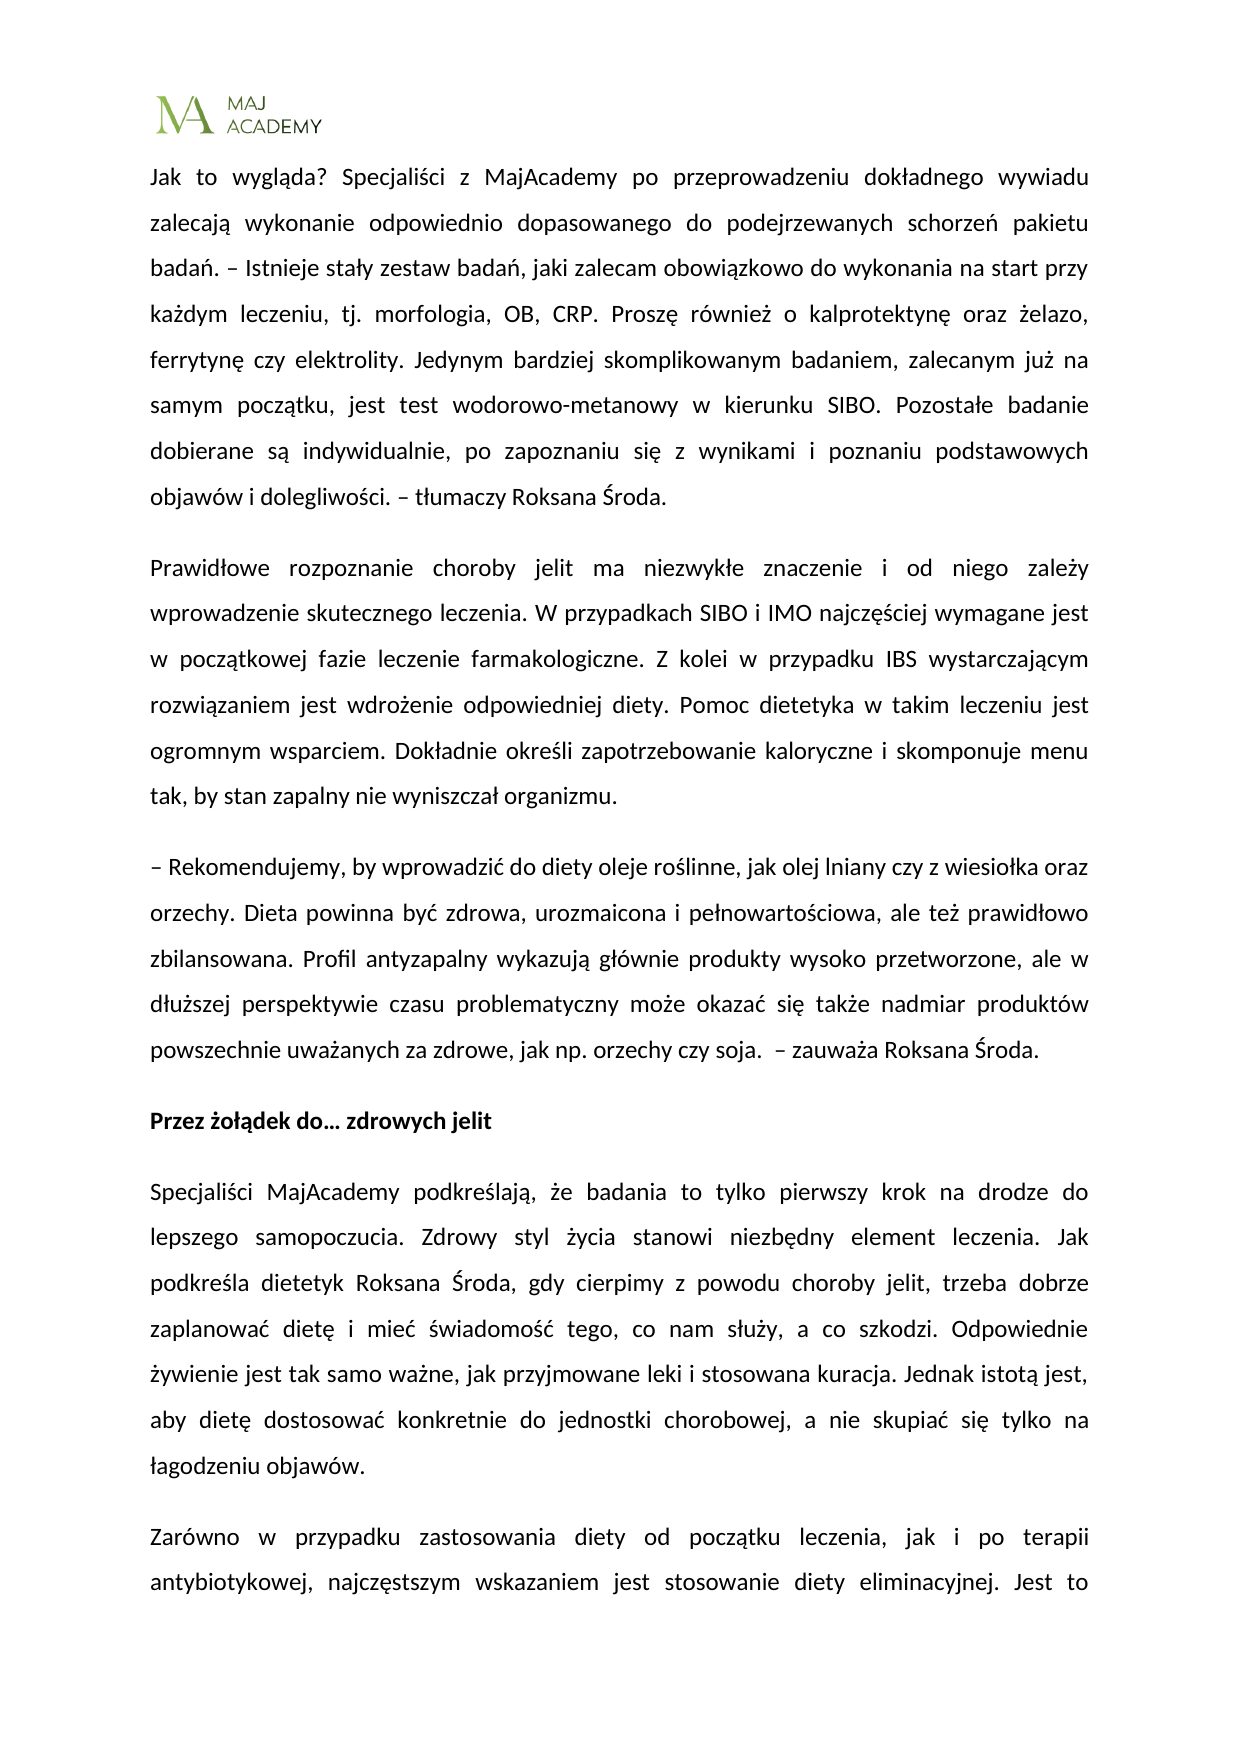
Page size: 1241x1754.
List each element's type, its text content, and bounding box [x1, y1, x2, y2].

text Prawidłowe rozpoznanie choroby jelit ma niezwykłe znaczenie i od niego zależy wprowadzenie skutecznego leczenia. W przypadkach SIBO i IMO najczęściej wymagane jest w początkowej fazie leczenie farmakologiczne. Z kolei w przypadku IBS wystarczającym rozwiązaniem jest wdrożenie odpowiedniej diety. Pomoc dietetyka w takim leczeniu jest ogromnym wsparciem. Dokładnie określi zapotrzebowanie kaloryczne i skomponuje menu tak, by stan zapalny nie wyniszczał organizmu. [150, 552, 1090, 811]
text Przez żołądek do… zdrowych jelit [150, 1105, 1090, 1135]
text Specjaliści MajAcademy podkreślają, że badania to tylko pierwszy krok na drodze do lepszego samopoczucia. Zdrowy styl życia stanowi niezbędny element leczenia. Jak podkreśla dietetyk Roksana Środa, gdy cierpimy z powodu choroby jelit, trzeba dobrze zaplanować dietę i mieć świadomość tego, co nam służy, a co szkodzi. Odpowiednie żywienie jest tak samo ważne, jak przyjmowane leki i stosowana kuracja. Jednak istotą jest, aby dietę dostosować konkretnie do jednostki chorobowej, a nie skupiać się tylko na łagodzeniu objawów. [150, 1176, 1090, 1481]
text – Rekomendujemy, by wprowadzić do diety oleje roślinne, jak olej lniany czy z wiesiołka oraz orzechy. Dieta powinna być zdrowa, urozmaicona i pełnowartościowa, ale też prawidłowo zbilansowana. Profil antyzapalny wykazują głównie produkty wysoko przetworzone, ale w dłuższej perspektywie czasu problematyczny może okazać się także nadmiar produktów powszechnie uważanych za zdrowe, jak np. orzechy czy soja. – zauważa Roksana Środa. [150, 851, 1090, 1065]
text Jak to wygląda? Specjaliści z MajAcademy po przeprowadzeniu dokładnego wywiadu zalecają wykonanie odpowiednio dopasowanego do podejrzewanych schorzeń pakietu badań. – Istnieje stały zestaw badań, jaki zalecam obowiązkowo do wykonania na start przy każdym leczeniu, tj. morfologia, OB, CRP. Proszę również o kalprotektynę oraz żelazo, ferrytynę czy elektrolity. Jedynym bardziej skomplikowanym badaniem, zalecanym już na samym początku, jest test wodorowo-metanowy w kierunku SIBO. Pozostałe badanie dobierane są indywidualnie, po zapoznaniu się z wynikami i poznaniu podstawowych objawów i dolegliwości. – tłumaczy Roksana Środa. [150, 161, 1090, 512]
picture [150, 75, 348, 161]
